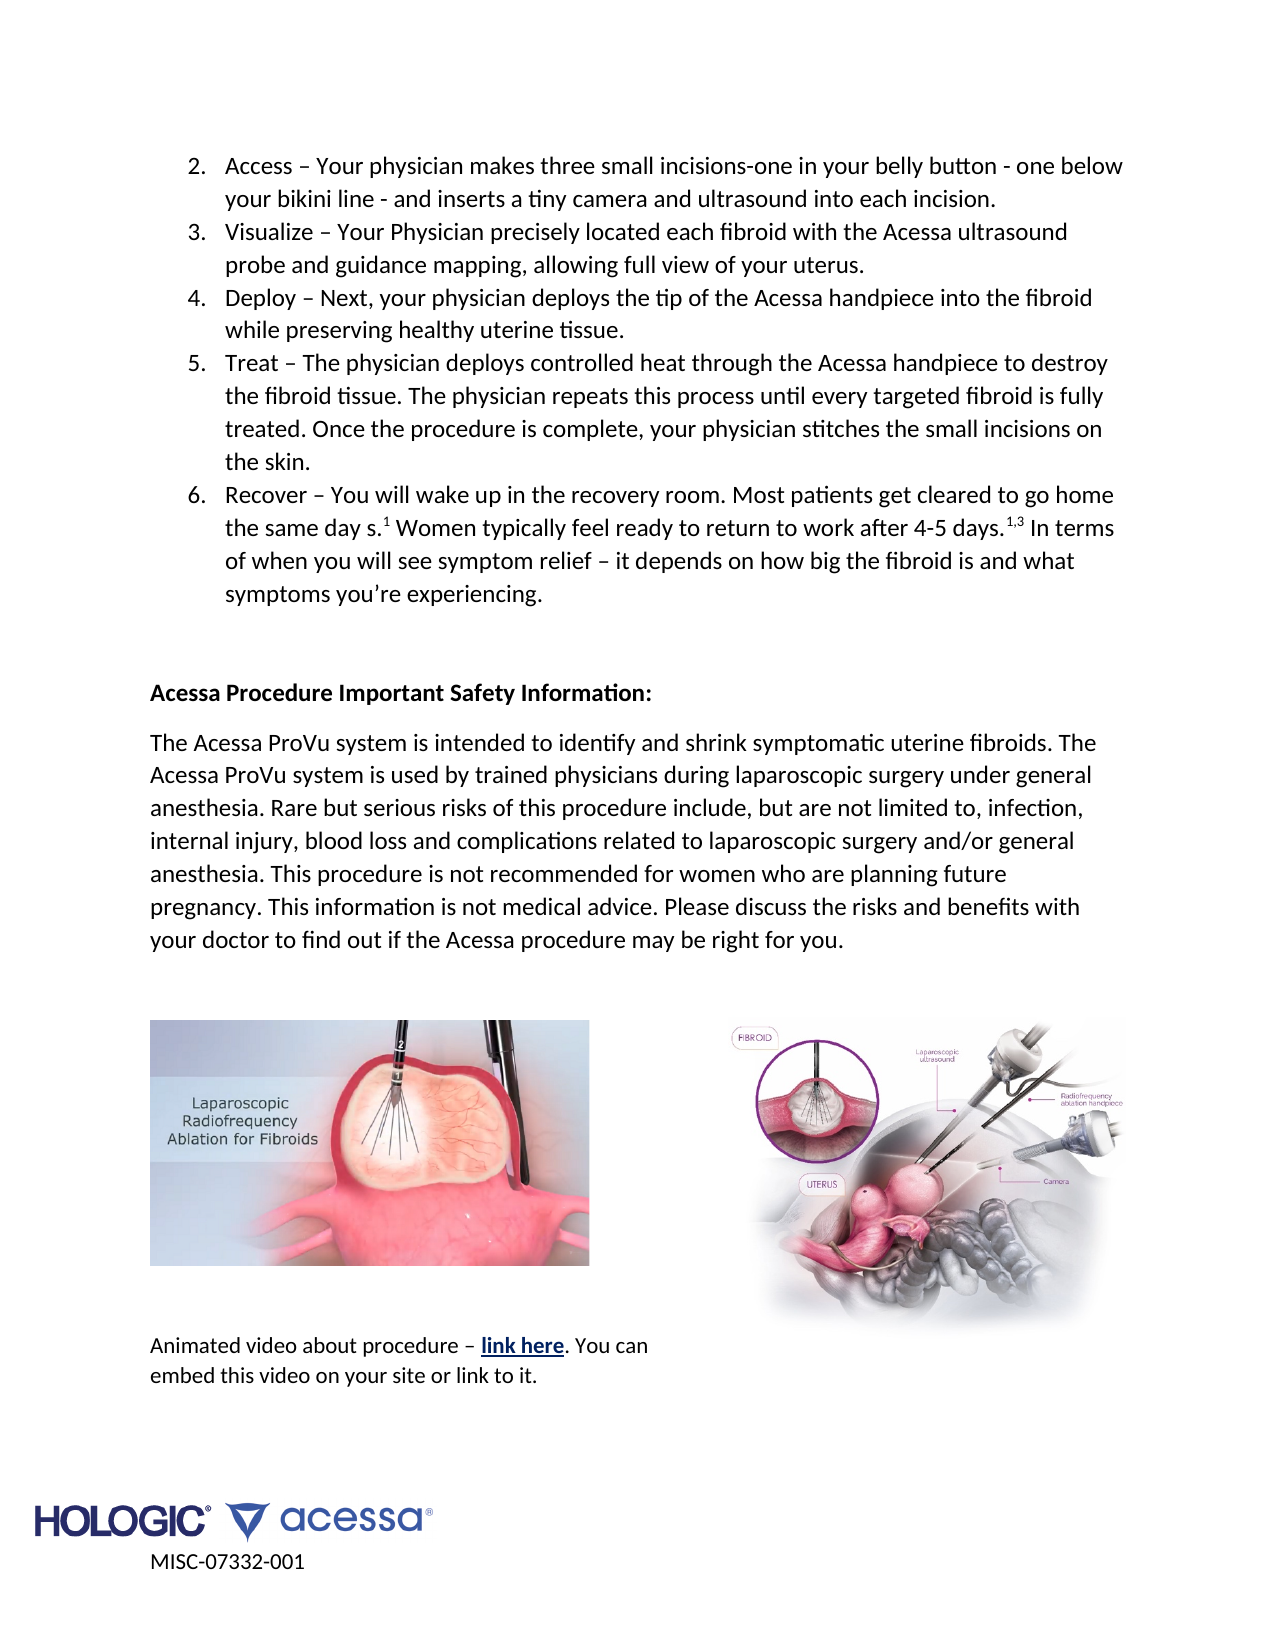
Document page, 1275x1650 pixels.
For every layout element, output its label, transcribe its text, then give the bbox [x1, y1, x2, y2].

picture [150, 1020, 590, 1266]
text Animated video about procedure – link here. You can embed this video on your site or link to it. [150, 1331, 1125, 1389]
list Recover – You will wake up in the recovery room. Most patients get cleared to go home the same day s.1 Women typically feel ready to return to work after 4-5 days.1,3 In terms of when you will see symptom relief – it depends on how big the fibroid is and what symptoms you’re experiencing. [187, 479, 1125, 608]
list Deploy – Next, your physician deploys the tip of the Acessa handpiece into the fibroid while preserving healthy uterine tissue. [187, 282, 1125, 345]
text Acessa Procedure Important Safety Information: [150, 677, 1125, 708]
list Visualize – Your Physician precisely located each fibroid with the Acessa ultrasound probe and guidance mapping, allowing full view of your uterus. [187, 216, 1125, 279]
text The Acessa ProVu system is intended to identify and shrink symptomatic uterine fibroids. The Acessa ProVu system is used by trained physicians during laparoscopic surgery under general anesthesia. Rare but serious risks of this procedure include, but are not limited to, infection, internal injury, blood loss and complications related to laparoscopic surgery and/or general anesthesia. This procedure is not recommended for women who are planning future pregnancy. This information is not medical advice. Please discuss the risks and benefits with your doctor to find out if the Acessa procedure may be right for you. [150, 727, 1125, 955]
picture [218, 1498, 438, 1543]
list Treat – The physician deploys controlled heat through the Acessa handpiece to destroy the fibroid tissue. The physician repeats this process until every targeted fibroid is fully treated. Once the procedure is complete, your physician stitches the small incisions on the skin. [187, 347, 1125, 477]
picture [728, 1015, 1126, 1353]
list Access – Your physician makes three small incisions-one in your belly button - one below your bikini line - and inserts a tiny camera and ultrasound into each incision. [187, 150, 1125, 213]
picture [26, 1494, 214, 1547]
